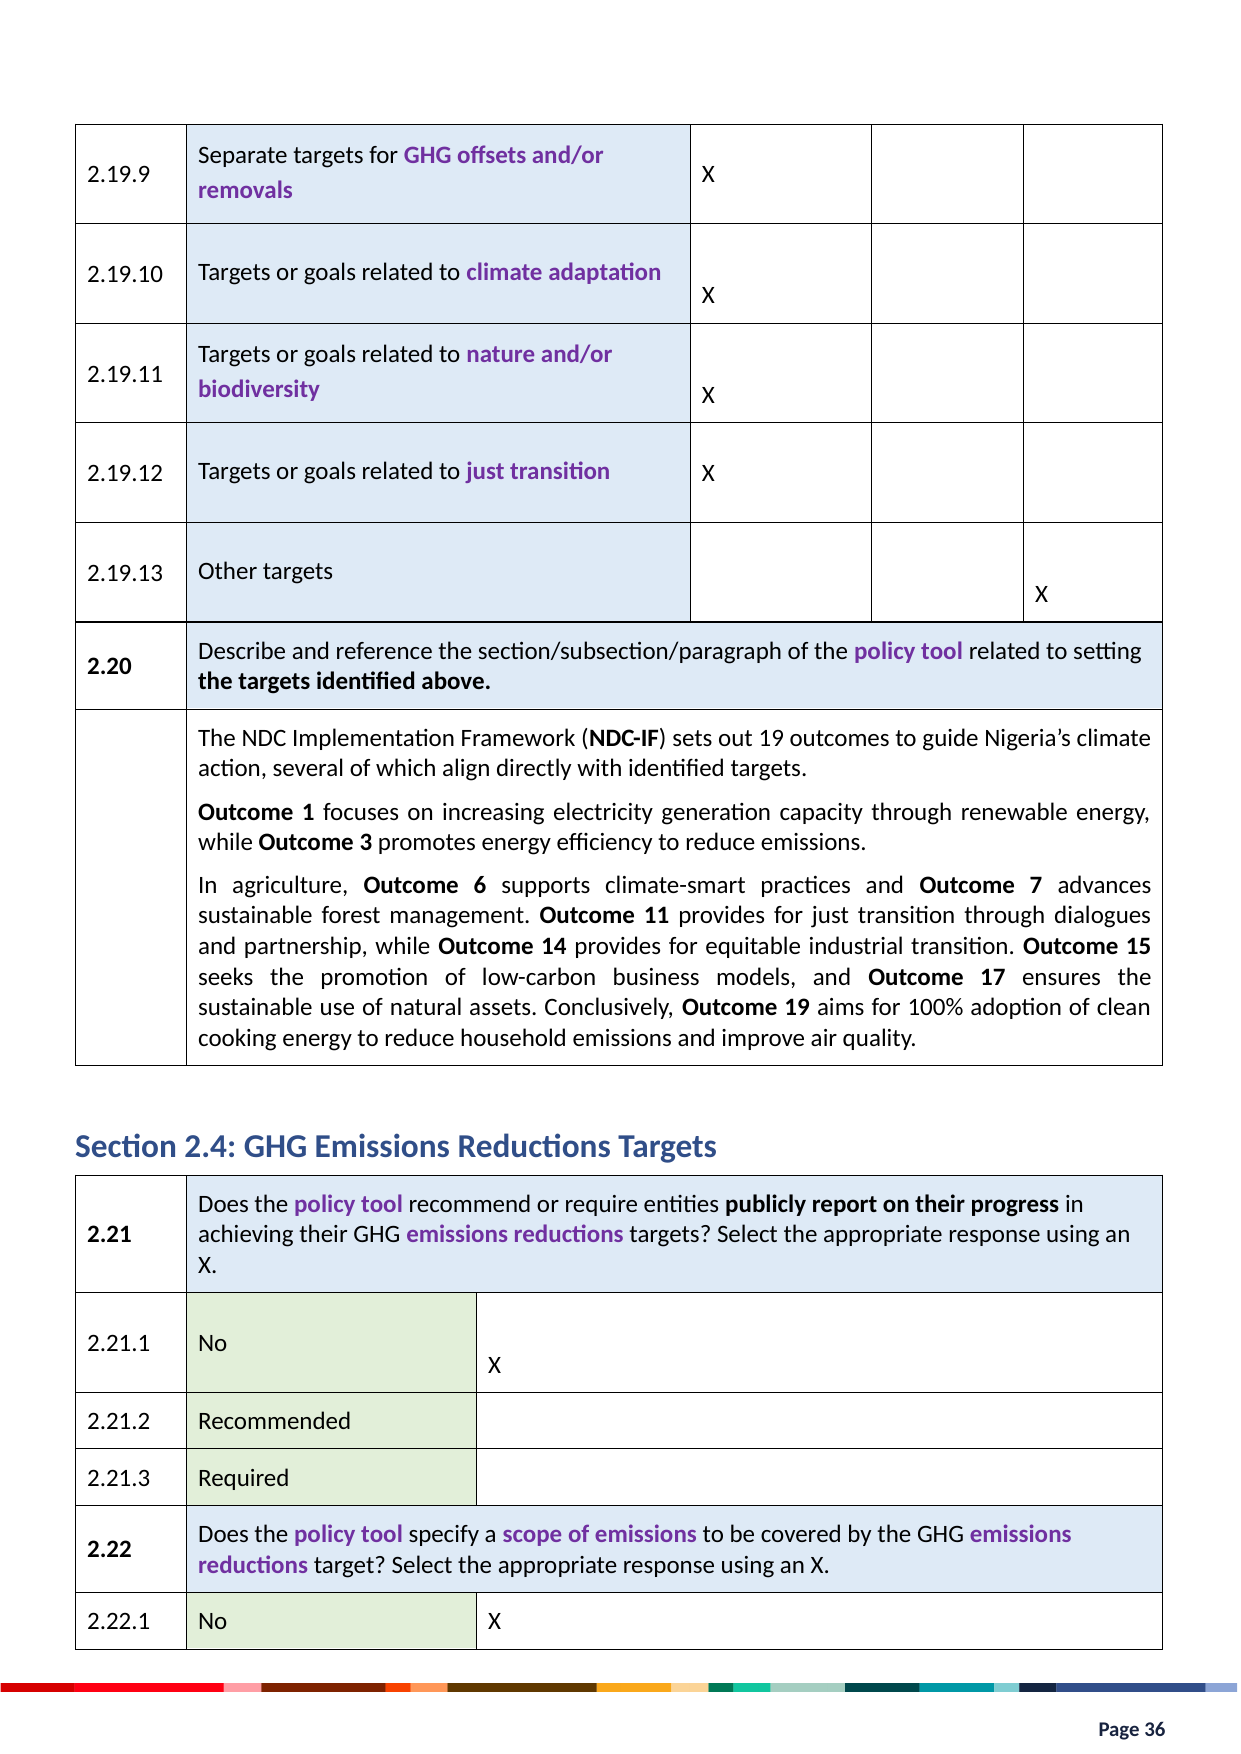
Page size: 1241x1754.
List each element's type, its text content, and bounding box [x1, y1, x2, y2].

table_cell [872, 324, 1023, 422]
table_cell [1024, 423, 1162, 522]
subtitle Section 2.4: GHG Emissions Reductions Targets [75, 1126, 1165, 1166]
table_cell Recommended [187, 1393, 476, 1448]
table_cell The NDC Implementation Framework (NDC-IF) sets out 19 outcomes to guide Nigeria’s climate action, several of which align directly with identified targets. Outcome 1 focuses on increasing electricity generation capacity through renewable energy, while Outcome 3 promotes energy efficiency to reduce emissions. In agriculture, Outcome 6 supports climate-smart practices and Outcome 7 advances sustainable forest management. Outcome 11 provides for just transition through dialogues and partnership, while Outcome 14 provides for equitable industrial transition. Outcome 15 seeks the promotion of low-carbon business models, and Outcome 17 ensures the sustainable use of natural assets. Conclusively, Outcome 19 aims for 100% adoption of clean cooking energy to reduce household emissions and improve air quality. [187, 710, 1162, 1065]
table_cell 2.21.3 [76, 1449, 186, 1505]
table_cell X [691, 324, 871, 422]
table_cell X [691, 423, 871, 522]
table_cell 2.21.1 [76, 1293, 186, 1392]
table_cell 2.22 [76, 1506, 186, 1592]
table_cell [1024, 125, 1162, 223]
table_cell [872, 224, 1023, 323]
table_cell Separate targets for GHG offsets and/or removals [187, 125, 690, 223]
table_cell Describe and reference the section/subsection/paragraph of the policy tool related to setting the targets identified above. [187, 623, 1162, 708]
table_cell [691, 523, 871, 621]
table_cell [872, 423, 1023, 522]
table_cell X [691, 125, 871, 223]
table_cell X [477, 1593, 1162, 1648]
table_cell X [477, 1293, 1162, 1392]
table_cell No [187, 1593, 476, 1648]
table_cell No [187, 1293, 476, 1392]
table_cell 2.21.2 [76, 1393, 186, 1448]
table_cell 2.20 [76, 623, 186, 708]
picture [0, 1683, 1236, 1692]
table_cell [872, 125, 1023, 223]
table_cell Other targets [187, 523, 690, 621]
table_cell 2.19.10 [76, 224, 186, 323]
table_cell Targets or goals related to climate adaptation [187, 224, 690, 323]
table_cell Does the policy tool specify a scope of emissions to be covered by the GHG emissions reductions target? Select the appropriate response using an X. [187, 1506, 1162, 1592]
table_cell 2.19.13 [76, 523, 186, 621]
table_cell Targets or goals related to nature and/or biodiversity [187, 324, 690, 422]
table_cell 2.22.1 [76, 1593, 186, 1648]
table_cell [477, 1449, 1162, 1505]
table_cell [1024, 224, 1162, 323]
table_cell X [1024, 523, 1162, 621]
table_cell 2.19.9 [76, 125, 186, 223]
table_cell Targets or goals related to just transition [187, 423, 690, 522]
table_cell [76, 710, 186, 1065]
table_cell 2.19.11 [76, 324, 186, 422]
table_cell [1024, 324, 1162, 422]
table_cell [477, 1393, 1162, 1448]
table_cell 2.19.12 [76, 423, 186, 522]
table_cell X [691, 224, 871, 323]
table_cell [872, 523, 1023, 621]
table_header 2.21 [76, 1176, 186, 1292]
table_cell Required [187, 1449, 476, 1505]
table_header Does the policy tool recommend or require entities publicly report on their progress in achieving their GHG emissions reductions targets? Select the appropriate response using an X. [187, 1176, 1162, 1292]
